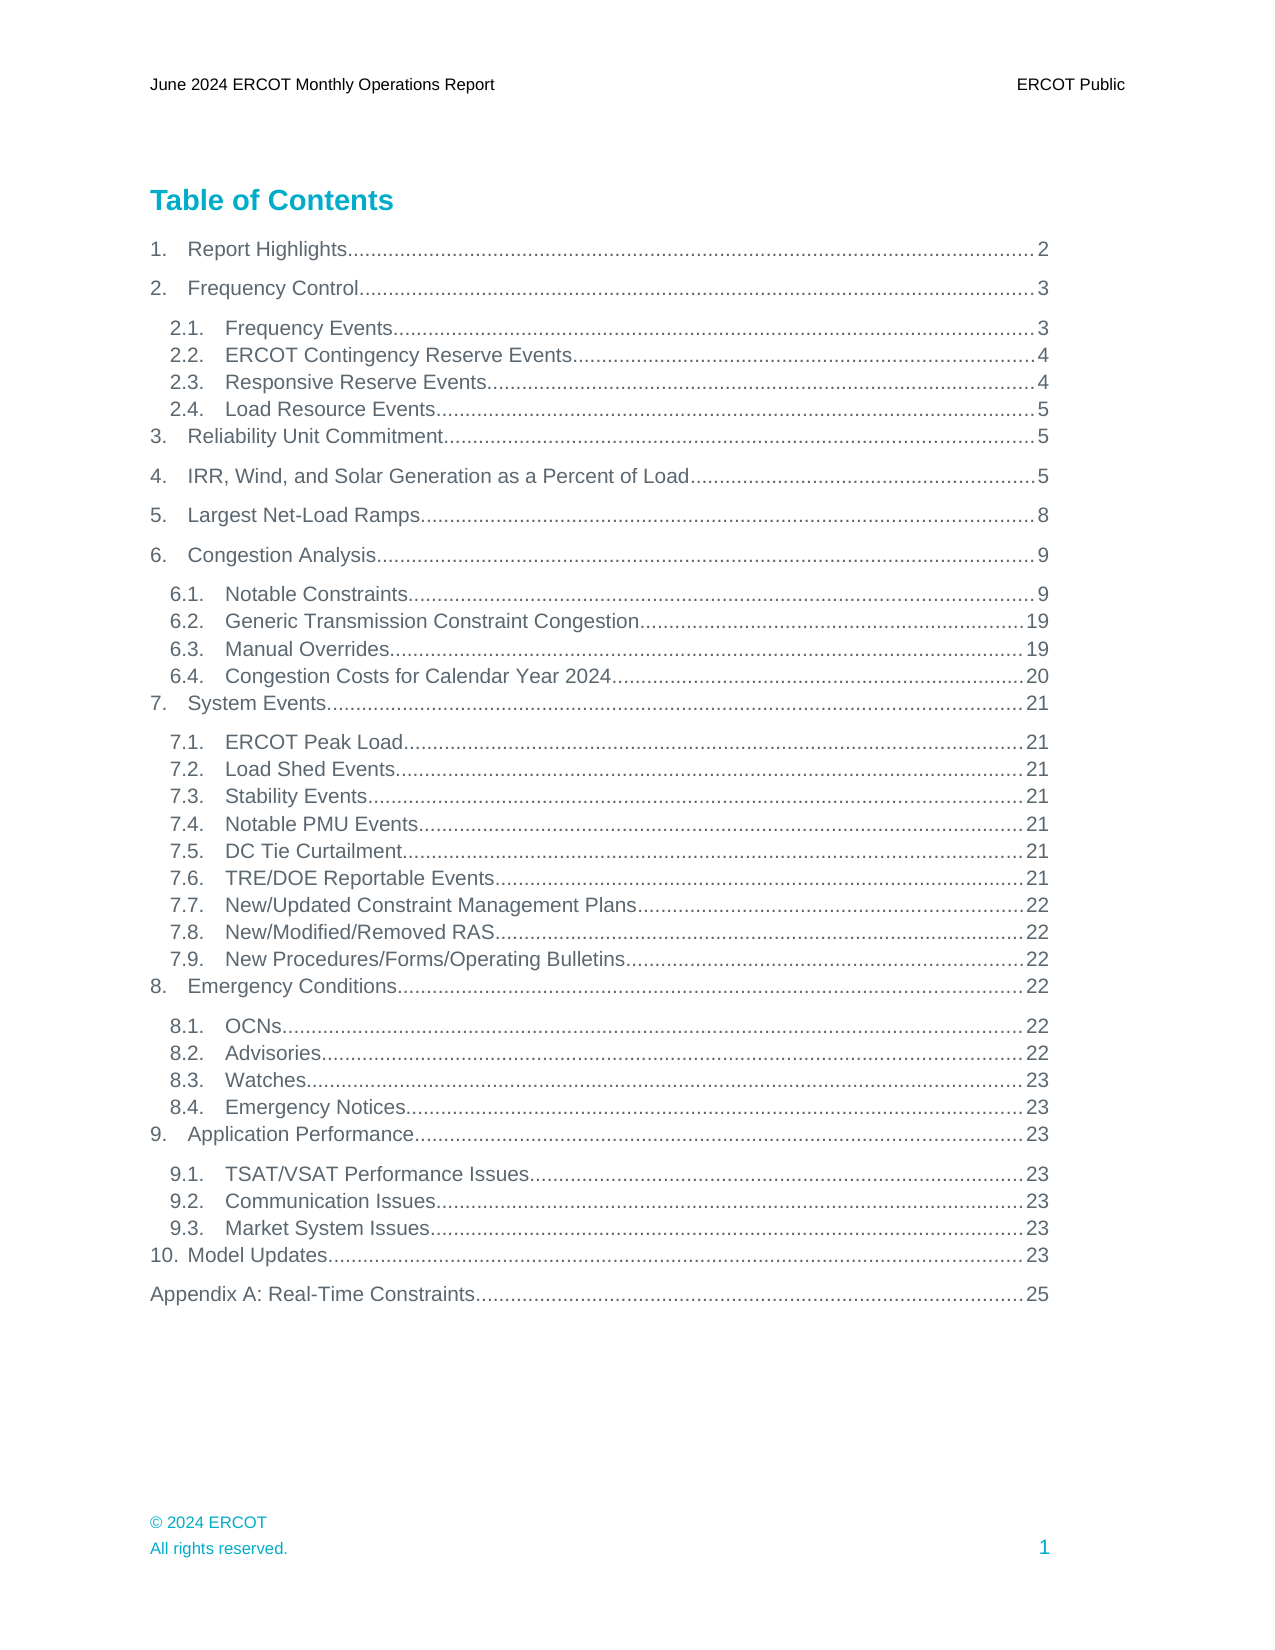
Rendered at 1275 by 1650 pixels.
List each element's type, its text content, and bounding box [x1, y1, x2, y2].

text 7.5. DC Tie Curtailment 21 [169, 836, 1125, 863]
text 5. Largest Net-Load Ramps 8 [150, 501, 1125, 528]
text 6.1. Notable Constraints 9 [169, 580, 1125, 607]
text 7.4. Notable PMU Events 21 [169, 809, 1125, 836]
text 9.2. Communication Issues 23 [169, 1186, 1125, 1213]
text 9. Application Performance 23 [150, 1120, 1125, 1147]
text 8.2. Advisories 22 [169, 1038, 1125, 1066]
text 2.2. ERCOT Contingency Reserve Events 4 [169, 341, 1125, 368]
text 3. Reliability Unit Commitment 5 [150, 422, 1125, 449]
text 8.1. OCNs 22 [169, 1011, 1125, 1038]
text 1. Report Highlights 2 [150, 234, 1125, 261]
text 2.4. Load Resource Events 5 [169, 395, 1125, 422]
text 8.4. Emergency Notices 23 [169, 1093, 1125, 1120]
text 7. System Events 21 [150, 688, 1125, 716]
text 9.1. TSAT/VSAT Performance Issues 23 [169, 1159, 1125, 1186]
text 7.2. Load Shed Events 21 [169, 755, 1125, 782]
text 7.1. ERCOT Peak Load 21 [169, 728, 1125, 755]
text Appendix A: Real-Time Constraints 25 [150, 1280, 1125, 1307]
text 7.6. TRE/DOE Reportable Events 21 [169, 863, 1125, 891]
text 6.3. Manual Overrides 19 [169, 634, 1125, 661]
text 9.3. Market System Issues 23 [169, 1213, 1125, 1241]
text 2.1. Frequency Events 3 [169, 313, 1125, 341]
text 4. IRR, Wind, and Solar Generation as a Percent of Load 5 [150, 461, 1125, 488]
text 7.3. Stability Events 21 [169, 782, 1125, 809]
text 8. Emergency Conditions 22 [150, 972, 1125, 999]
text 7.9. New Procedures/Forms/Operating Bulletins 22 [169, 945, 1125, 972]
text 6. Congestion Analysis 9 [150, 541, 1125, 568]
text 7.7. New/Updated Constraint Management Plans 22 [169, 891, 1125, 918]
text 7.8. New/Modified/Removed RAS 22 [169, 918, 1125, 945]
text 2. Frequency Control 3 [150, 274, 1125, 301]
text 8.3. Watches 23 [169, 1066, 1125, 1093]
text 6.4. Congestion Costs for Calendar Year 2024 20 [169, 661, 1125, 688]
text Table of Contents [150, 183, 1125, 217]
text 2.3. Responsive Reserve Events 4 [169, 368, 1125, 395]
text 6.2. Generic Transmission Constraint Congestion 19 [169, 607, 1125, 634]
text 10. Model Updates 23 [150, 1241, 1125, 1268]
